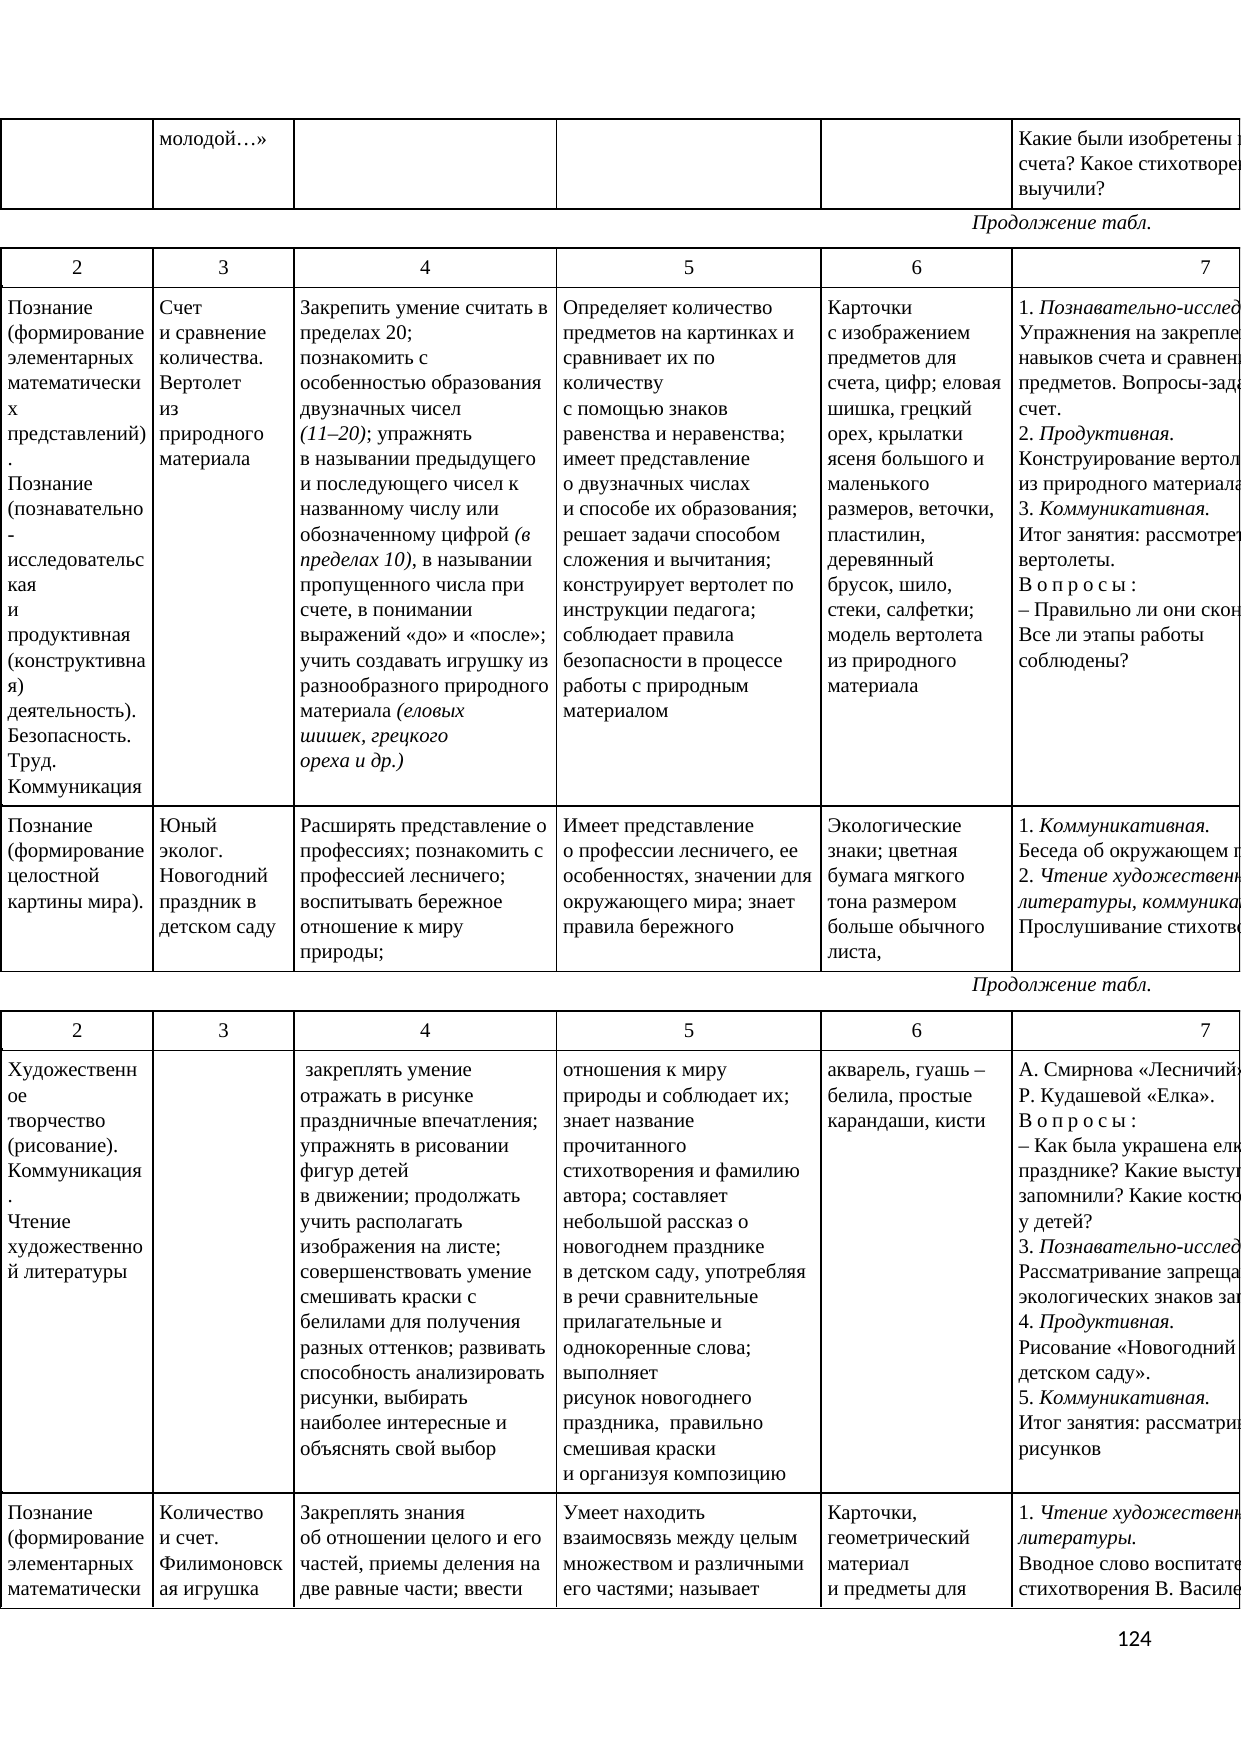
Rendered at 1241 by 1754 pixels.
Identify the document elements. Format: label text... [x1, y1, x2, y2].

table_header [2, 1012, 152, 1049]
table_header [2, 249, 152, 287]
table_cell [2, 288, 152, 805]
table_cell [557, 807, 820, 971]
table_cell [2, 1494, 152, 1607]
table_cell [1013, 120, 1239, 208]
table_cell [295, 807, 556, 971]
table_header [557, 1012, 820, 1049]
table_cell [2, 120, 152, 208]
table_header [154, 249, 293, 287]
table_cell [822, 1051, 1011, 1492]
text Продолжение табл. [177, 972, 1152, 996]
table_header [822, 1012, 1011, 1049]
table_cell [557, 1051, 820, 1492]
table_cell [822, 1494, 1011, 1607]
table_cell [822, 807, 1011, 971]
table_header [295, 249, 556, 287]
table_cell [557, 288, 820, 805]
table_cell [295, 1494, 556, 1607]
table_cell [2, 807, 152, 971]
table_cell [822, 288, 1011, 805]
text Продолжение табл. [177, 210, 1152, 234]
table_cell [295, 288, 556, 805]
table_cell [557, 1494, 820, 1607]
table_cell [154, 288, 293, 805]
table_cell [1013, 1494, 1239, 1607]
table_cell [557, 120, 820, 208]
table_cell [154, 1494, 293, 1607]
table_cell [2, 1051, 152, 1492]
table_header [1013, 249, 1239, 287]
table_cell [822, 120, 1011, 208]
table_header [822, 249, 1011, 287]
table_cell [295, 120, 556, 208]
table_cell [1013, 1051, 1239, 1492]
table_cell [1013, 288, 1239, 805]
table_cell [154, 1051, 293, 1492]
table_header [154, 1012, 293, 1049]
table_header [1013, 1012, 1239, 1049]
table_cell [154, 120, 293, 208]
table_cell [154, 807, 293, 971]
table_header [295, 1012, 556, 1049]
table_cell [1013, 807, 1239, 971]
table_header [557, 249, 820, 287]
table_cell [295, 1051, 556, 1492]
